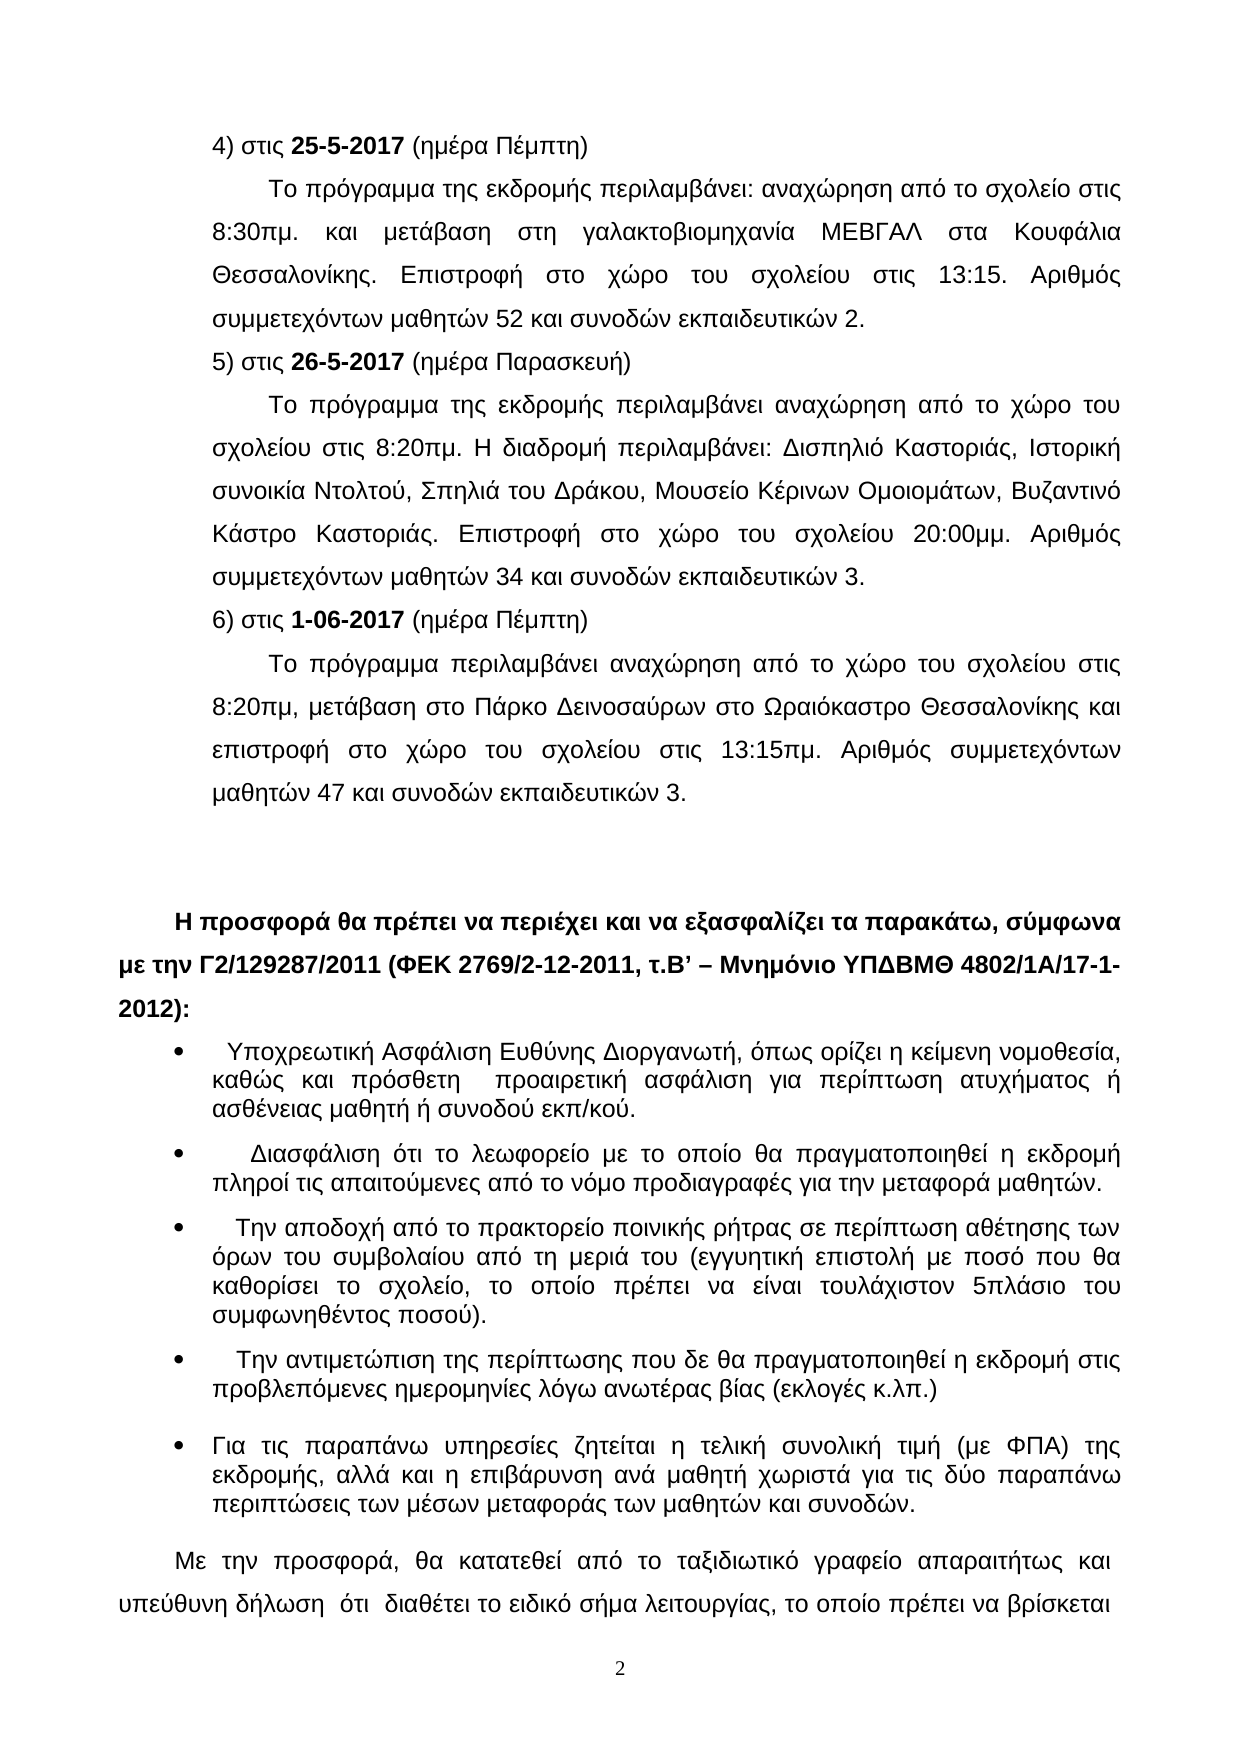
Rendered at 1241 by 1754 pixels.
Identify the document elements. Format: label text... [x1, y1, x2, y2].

text 6) στις 1-06-2017 (ημέρα Πέμπτη) [212, 605, 1122, 634]
list Για τις παραπάνω υπηρεσίες ζητείται η τελική συνολική τιμή (με ΦΠΑ) της εκδρομής, αλλά και η επιβάρυνση ανά μαθητή χωριστά για τις δύο παραπάνω περιπτώσεις των μέσων μεταφοράς των μαθητών και συνοδών. [174, 1431, 1122, 1517]
text Το πρόγραμμα της εκδρομής περιλαμβάνει αναχώρηση από το χώρο του σχολείου στις 8:20πμ. Η διαδρομή περιλαμβάνει: Δισπηλιό Καστοριάς, Ιστορική συνοικία Ντολτού, Σπηλιά του Δράκου, Μουσείο Κέρινων Ομοιομάτων, Βυζαντινό Κάστρο Καστοριάς. Επιστροφή στο χώρο του σχολείου 20:00μμ. Αριθμός συμμετεχόντων μαθητών 34 και συνοδών εκπαιδευτικών 3. [212, 390, 1122, 591]
list Διασφάλιση ότι το λεωφορείο με το οποίο θα πραγματοποιηθεί η εκδρομή πληροί τις απαιτούμενες από το νόμο προδιαγραφές για την μεταφορά μαθητών. [174, 1139, 1122, 1197]
text 4) στις 25-5-2017 (ημέρα Πέμπτη) [212, 131, 1122, 160]
text Το πρόγραμμα της εκδρομής περιλαμβάνει: αναχώρηση από το σχολείο στις 8:30πμ. και μετάβαση στη γαλακτοβιομηχανία ΜΕΒΓΑΛ στα Κουφάλια Θεσσαλονίκης. Επιστροφή στο χώρο του σχολείου στις 13:15. Αριθμός συμμετεχόντων μαθητών 52 και συνοδών εκπαιδευτικών 2. [212, 174, 1122, 332]
text Η προσφορά θα πρέπει να περιέχει και να εξασφαλίζει τα παρακάτω, σύμφωνα με την Γ2/129287/2011 (ΦΕΚ 2769/2-12-2011, τ.Β’ – Μνημόνιο ΥΠΔΒΜΘ 4802/1Α/17-1-2012): [118, 907, 1122, 1022]
text Το πρόγραμμα περιλαμβάνει αναχώρηση από το χώρο του σχολείου στις 8:20πμ, μετάβαση στο Πάρκο Δεινοσαύρων στο Ωραιόκαστρο Θεσσαλονίκης και επιστροφή στο χώρο του σχολείου στις 13:15πμ. Αριθμός συμμετεχόντων μαθητών 47 και συνοδών εκπαιδευτικών 3. [212, 648, 1122, 807]
list Την αποδοχή από το πρακτορείο ποινικής ρήτρας σε περίπτωση αθέτησης των όρων του συμβολαίου από τη μεριά του (εγγυητική επιστολή με ποσό που θα καθορίσει το σχολείο, το οποίο πρέπει να είναι τουλάχιστον 5πλάσιο του συμφωνηθέντος ποσού). [174, 1213, 1122, 1328]
list Την αντιμετώπιση της περίπτωσης που δε θα πραγματοποιηθεί η εκδρομή στις προβλεπόμενες ημερομηνίες λόγω ανωτέρας βίας (εκλογές κ.λπ.) [174, 1345, 1122, 1402]
list Υποχρεωτική Ασφάλιση Ευθύνης Διοργανωτή, όπως ορίζει η κείμενη νομοθεσία, καθώς και πρόσθετη προαιρετική ασφάλιση για περίπτωση ατυχήματος ή ασθένειας μαθητή ή συνοδού εκπ/κού. [174, 1037, 1122, 1123]
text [118, 1546, 1112, 1618]
text 5) στις 26-5-2017 (ημέρα Παρασκευή) [212, 347, 1122, 375]
